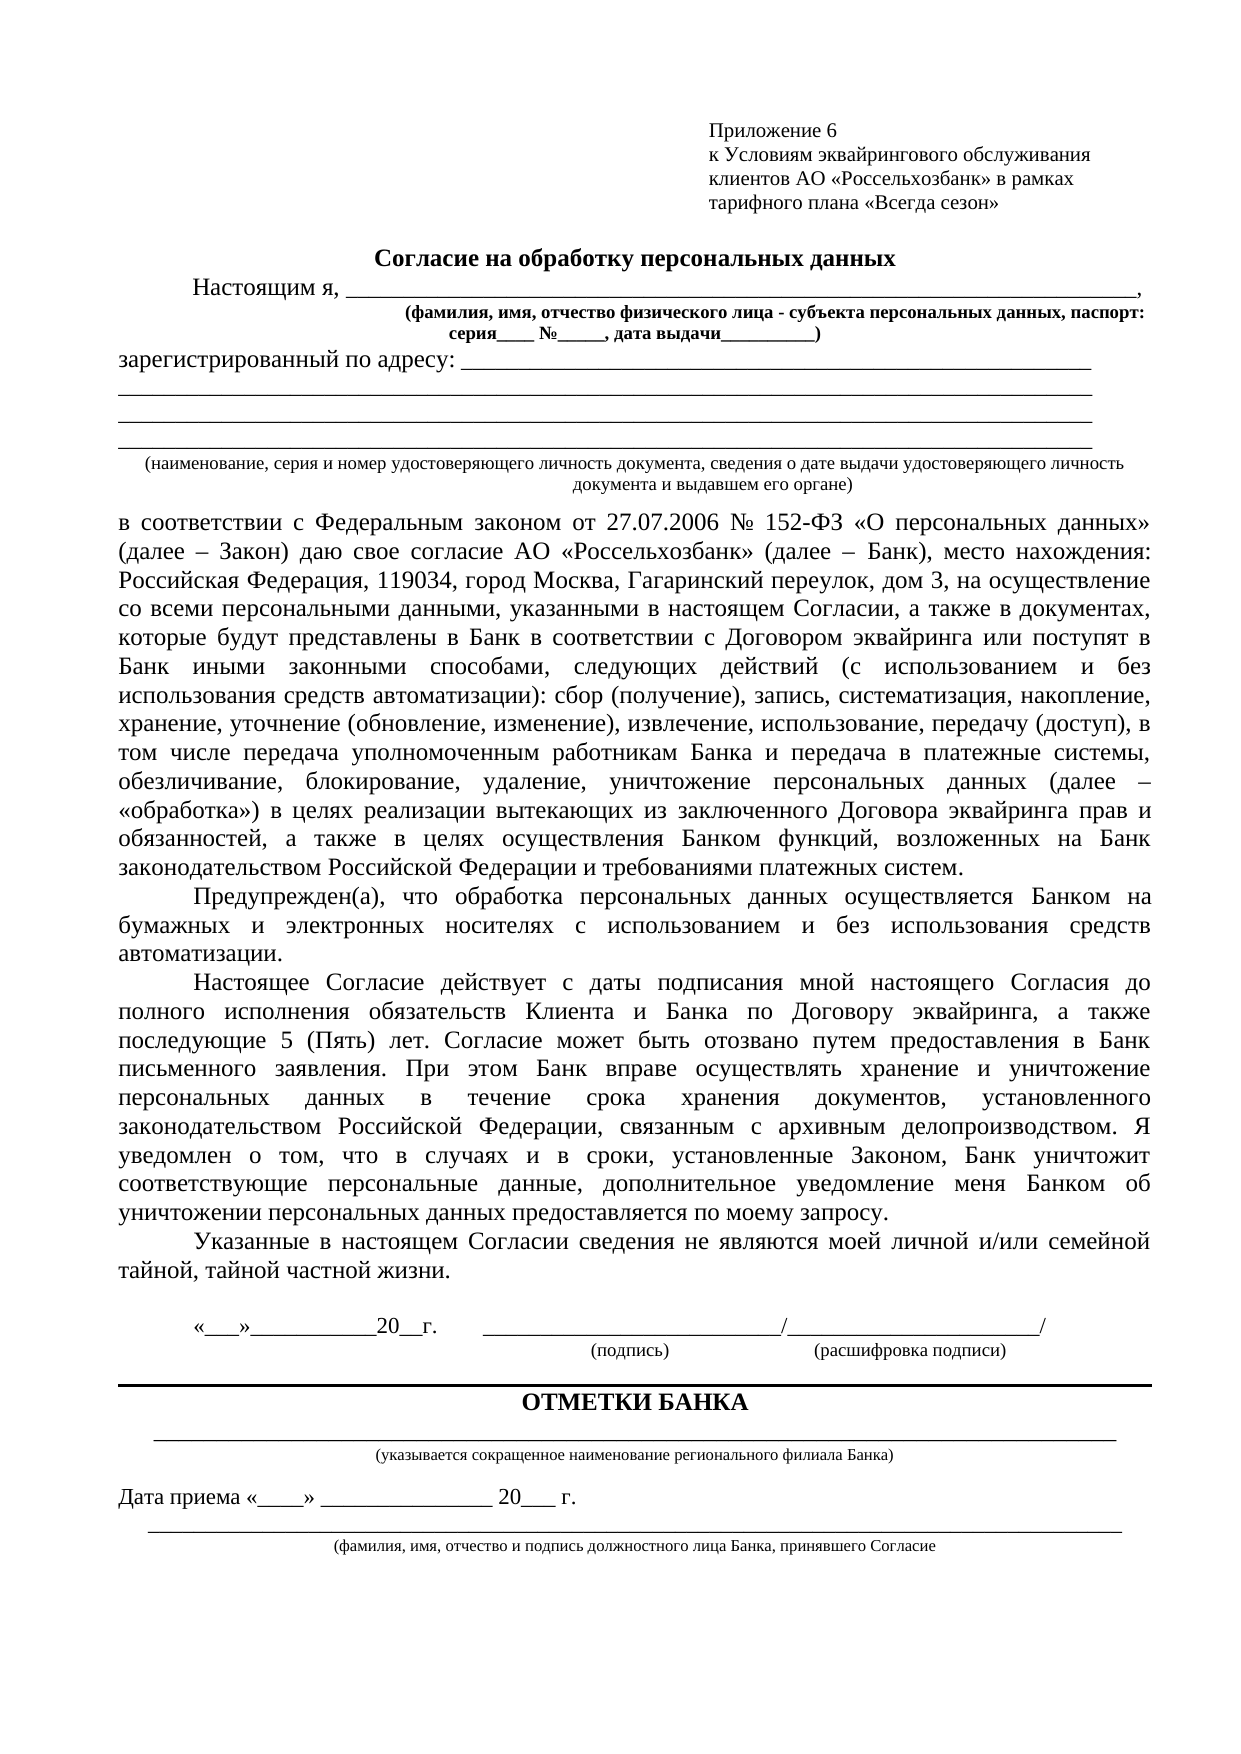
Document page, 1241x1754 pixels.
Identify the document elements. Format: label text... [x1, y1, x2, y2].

text ОТМЕТКИ БАНКА [118, 1387, 1152, 1416]
text в соответствии с Федеральным законом от 27.07.2006 № 152-ФЗ «О персональных данных» (далее – Закон) даю свое согласие АО «Россельхозбанк» (далее – Банк), место нахождения: Российская Федерация, 119034, город Москва, Гагаринский переулок, дом 3, на осуществление со всеми персональными данными, указанными в настоящем Согласии, а также в документах, которые будут представлены в Банк в соответствии с Договором эквайринга или поступят в Банк иными законными способами, следующих действий (с использованием и без использования средств автоматизации): сбор (получение), запись, систематизация, накопление, хранение, уточнение (обновление, изменение), извлечение, использование, передачу (доступ), в том числе передача уполномоченным работникам Банка и передача в платежные системы, обезличивание, блокирование, удаление, уничтожение персональных данных (далее – «обработка») в целях реализации вытекающих из заключенного Договора эквайринга прав и обязанностей, а также в целях осуществления Банком функций, возложенных на Банк законодательством Российской Федерации и требованиями платежных систем. [118, 507, 1152, 881]
text «___»___________20__г. __________________________/______________________/ [118, 1312, 1152, 1338]
text Указанные в настоящем Согласии сведения не являются моей личной и/или семейной тайной, тайной частной жизни. [118, 1226, 1152, 1283]
text Предупрежден(а), что обработка персональных данных осуществляется Банком на бумажных и электронных носителях с использованием и без использования средств автоматизации. [118, 881, 1152, 967]
text (указывается сокращенное наименование регионального филиала Банка) [118, 1444, 1152, 1463]
text Настоящее Согласие действует с даты подписания мной настоящего Согласия до полного исполнения обязательств Клиента и Банка по Договору эквайринга, а также последующие 5 (Пять) лет. Согласие может быть отозвано путем предоставления в Банк письменного заявления. При этом Банк вправе осуществлять хранение и уничтожение персональных данных в течение срока хранения документов, установленного законодательством Российской Федерации, связанным с архивным делопроизводством. Я уведомлен о том, что в случаях и в сроки, установленные Законом, Банк уничтожит соответствующие персональные данные, дополнительное уведомление меня Банком об уничтожении персональных данных предоставляется по моему запросу. [118, 967, 1152, 1226]
text _____________________________________________________________________________________ [118, 399, 1152, 425]
text Настоящим я, _____________________________________________________________________, [192, 272, 1152, 301]
text к Условиям эквайрингового обслуживания [709, 142, 1152, 166]
text (наименование, серия и номер удостоверяющего личность документа, сведения о дате выдачи удостоверяющего личность документа и выдавшем его органе) [118, 452, 1152, 495]
text _____________________________________________________________________________ [118, 1416, 1152, 1444]
text _____________________________________________________________________________________ [118, 1509, 1152, 1535]
text _____________________________________________________________________________________ [118, 425, 1152, 452]
text _____________________________________________________________________________________ [118, 372, 1152, 399]
text клиентов АО «Россельхозбанк» в рамках тарифного плана «Всегда сезон» [709, 166, 1152, 214]
text (фамилия, имя, отчество и подпись должностного лица Банка, принявшего Согласие [118, 1535, 1152, 1554]
text (подпись) (расшифровка подписи) [118, 1338, 1152, 1360]
text Согласие на обработку персональных данных [118, 243, 1152, 272]
text Дата приема «____» _______________ 20___ г. [118, 1483, 1152, 1509]
text зарегистрированный по адресу: _______________________________________________________ [118, 344, 1152, 372]
text Приложение 6 [709, 118, 1152, 142]
text (фамилия, имя, отчество физического лица - субъекта персональных данных, паспорт: серия____ №_____, дата выдачи__________) [118, 301, 1152, 344]
